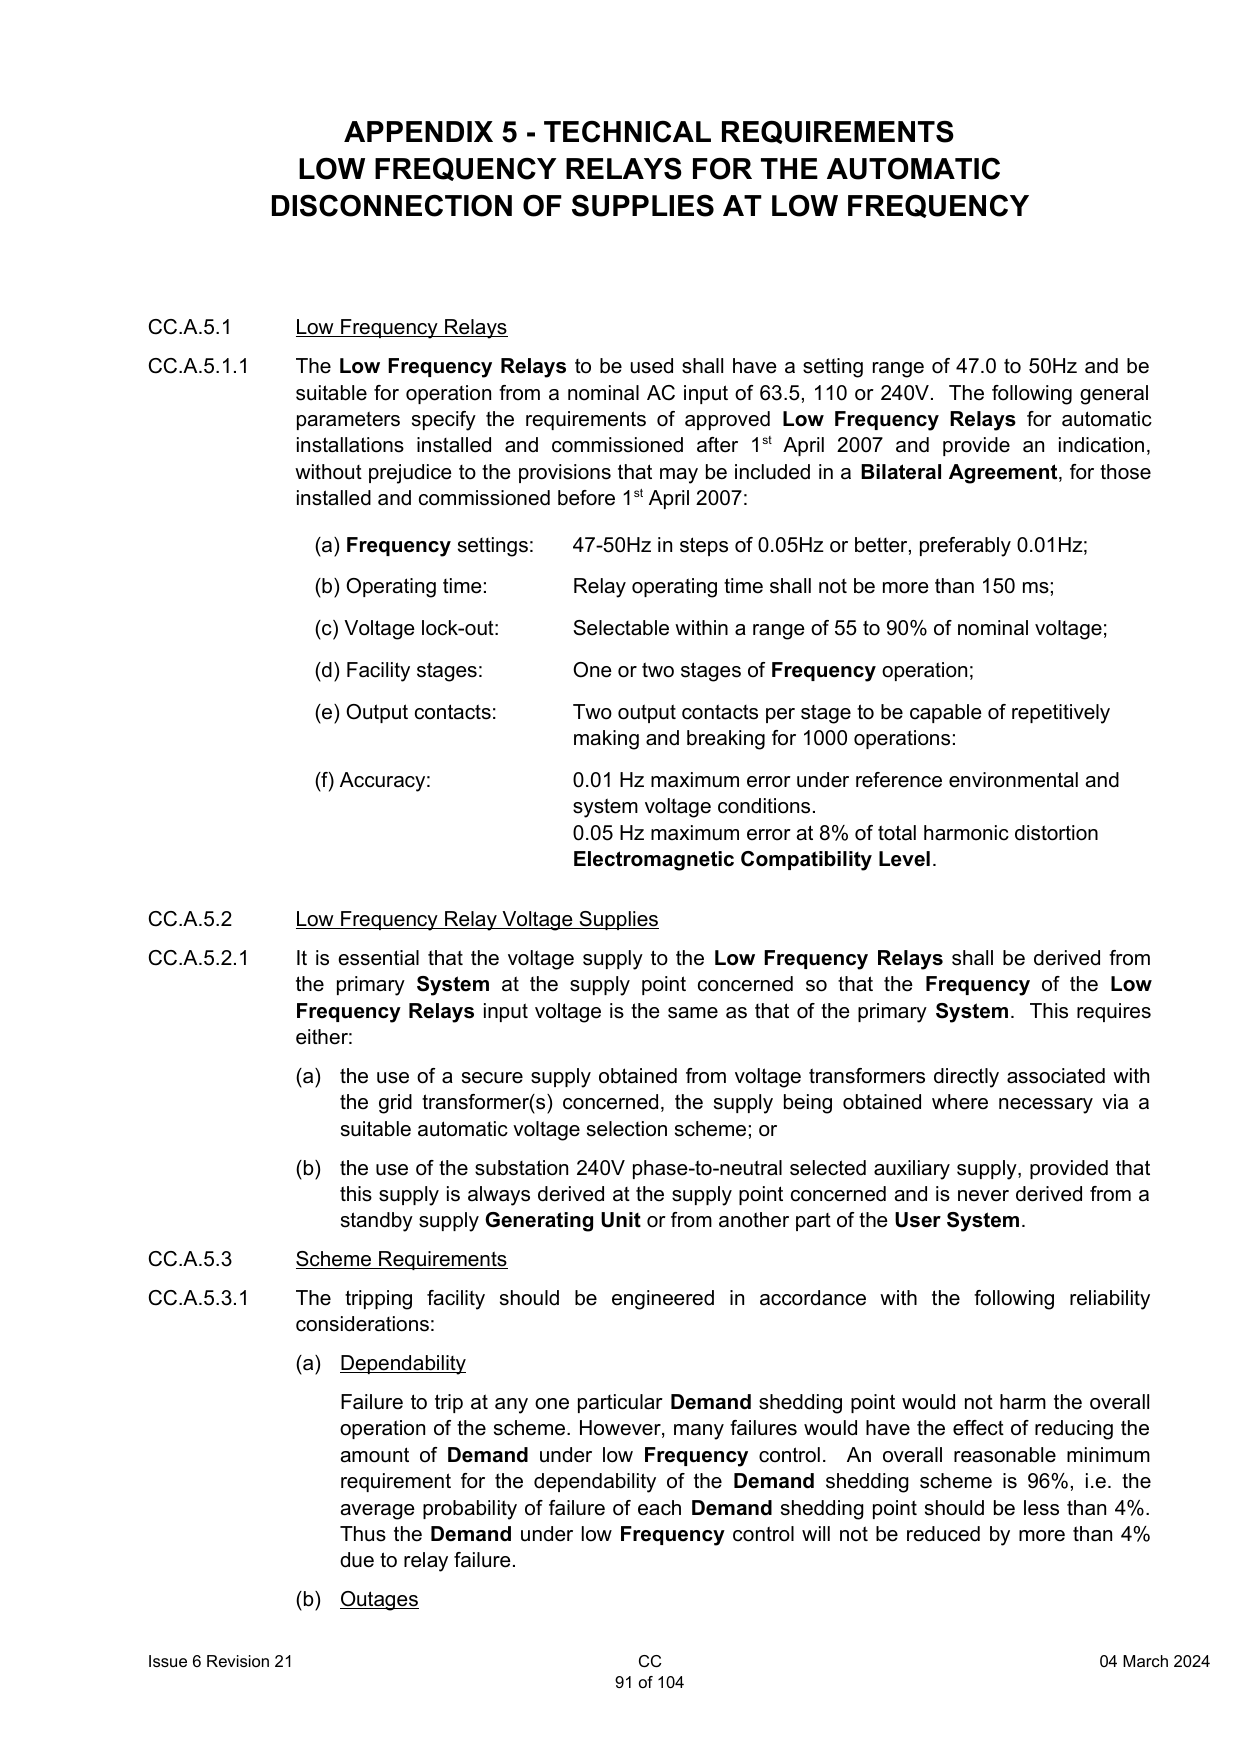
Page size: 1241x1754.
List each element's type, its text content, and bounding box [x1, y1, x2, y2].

text (b) Outages [295, 1587, 1152, 1611]
table_cell One or two stages of Frequency operation; [565, 650, 1152, 692]
table_cell (d) Facility stages: [307, 650, 565, 692]
text CC.A.5.3.1 The tripping facility should be engineered in accordance with the following reliability considerations: [148, 1286, 1152, 1336]
table_header 47-50Hz in steps of 0.05Hz or better, preferably 0.01Hz; [565, 525, 1152, 566]
table_cell (f) Accuracy: [307, 760, 565, 881]
table_cell Relay operating time shall not be more than 150 ms; [565, 566, 1152, 608]
text Failure to trip at any one particular Demand shedding point would not harm the overall operation of the scheme. However, many failures would have the effect of reducing the amount of Demand under low Frequency control. An overall reasonable minimum requirement for the dependability of the Demand shedding scheme is 96%, i.e. the average probability of failure of each Demand shedding point should be less than 4%. Thus the Demand under low Frequency control will not be reduced by more than 4% due to relay failure. [295, 1390, 1152, 1572]
text CC.A.5.2.1 It is essential that the voltage supply to the Low Frequency Relays shall be derived from the primary System at the supply point concerned so that the Frequency of the Low Frequency Relays input voltage is the same as that of the primary System. This requires either: [148, 946, 1152, 1049]
text CC.A.5.3 Scheme Requirements [148, 1247, 1152, 1271]
table_header (a) Frequency settings: [307, 525, 565, 566]
text (a) the use of a secure supply obtained from voltage transformers directly associated with the grid transformer(s) concerned, the supply being obtained where necessary via a suitable automatic voltage selection scheme; or [295, 1064, 1152, 1141]
text CC.A.5.1 Low Frequency Relays [148, 315, 1152, 339]
table_cell Two output contacts per stage to be capable of repetitively making and breaking for 1000 operations: [565, 692, 1152, 760]
table_cell (b) Operating time: [307, 566, 565, 608]
table_cell 0.01 Hz maximum error under reference environmental and system voltage conditions. 0.05 Hz maximum error at 8% of total harmonic distortion Electromagnetic Compatibility Level. [565, 760, 1152, 881]
text LOW FREQUENCY RELAYS FOR THE AUTOMATIC [148, 152, 1152, 185]
text CC.A.5.2 Low Frequency Relay Voltage Supplies [148, 907, 1152, 931]
text (a) Dependability [295, 1351, 1152, 1375]
text (b) the use of the substation 240V phase-to-neutral selected auxiliary supply, provided that this supply is always derived at the supply point concerned and is never derived from a standby supply Generating Unit or from another part of the User System. [295, 1155, 1152, 1232]
text DISCONNECTION OF SUPPLIES AT LOW FREQUENCY [148, 189, 1152, 222]
table_cell (c) Voltage lock-out: [307, 608, 565, 650]
text CC.A.5.1.1 The Low Frequency Relays to be used shall have a setting range of 47.0 to 50Hz and be suitable for operation from a nominal AC input of 63.5, 110 or 240V. The following general parameters specify the requirements of approved Low Frequency Relays for automatic installations installed and commissioned after 1st April 2007 and provide an indication, without prejudice to the provisions that may be included in a Bilateral Agreement, for those installed and commissioned before 1st April 2007: [148, 354, 1152, 510]
text APPENDIX 5 - TECHNICAL REQUIREMENTS [148, 115, 1152, 148]
table_cell (e) Output contacts: [307, 692, 565, 760]
table_cell Selectable within a range of 55 to 90% of nominal voltage; [565, 608, 1152, 650]
